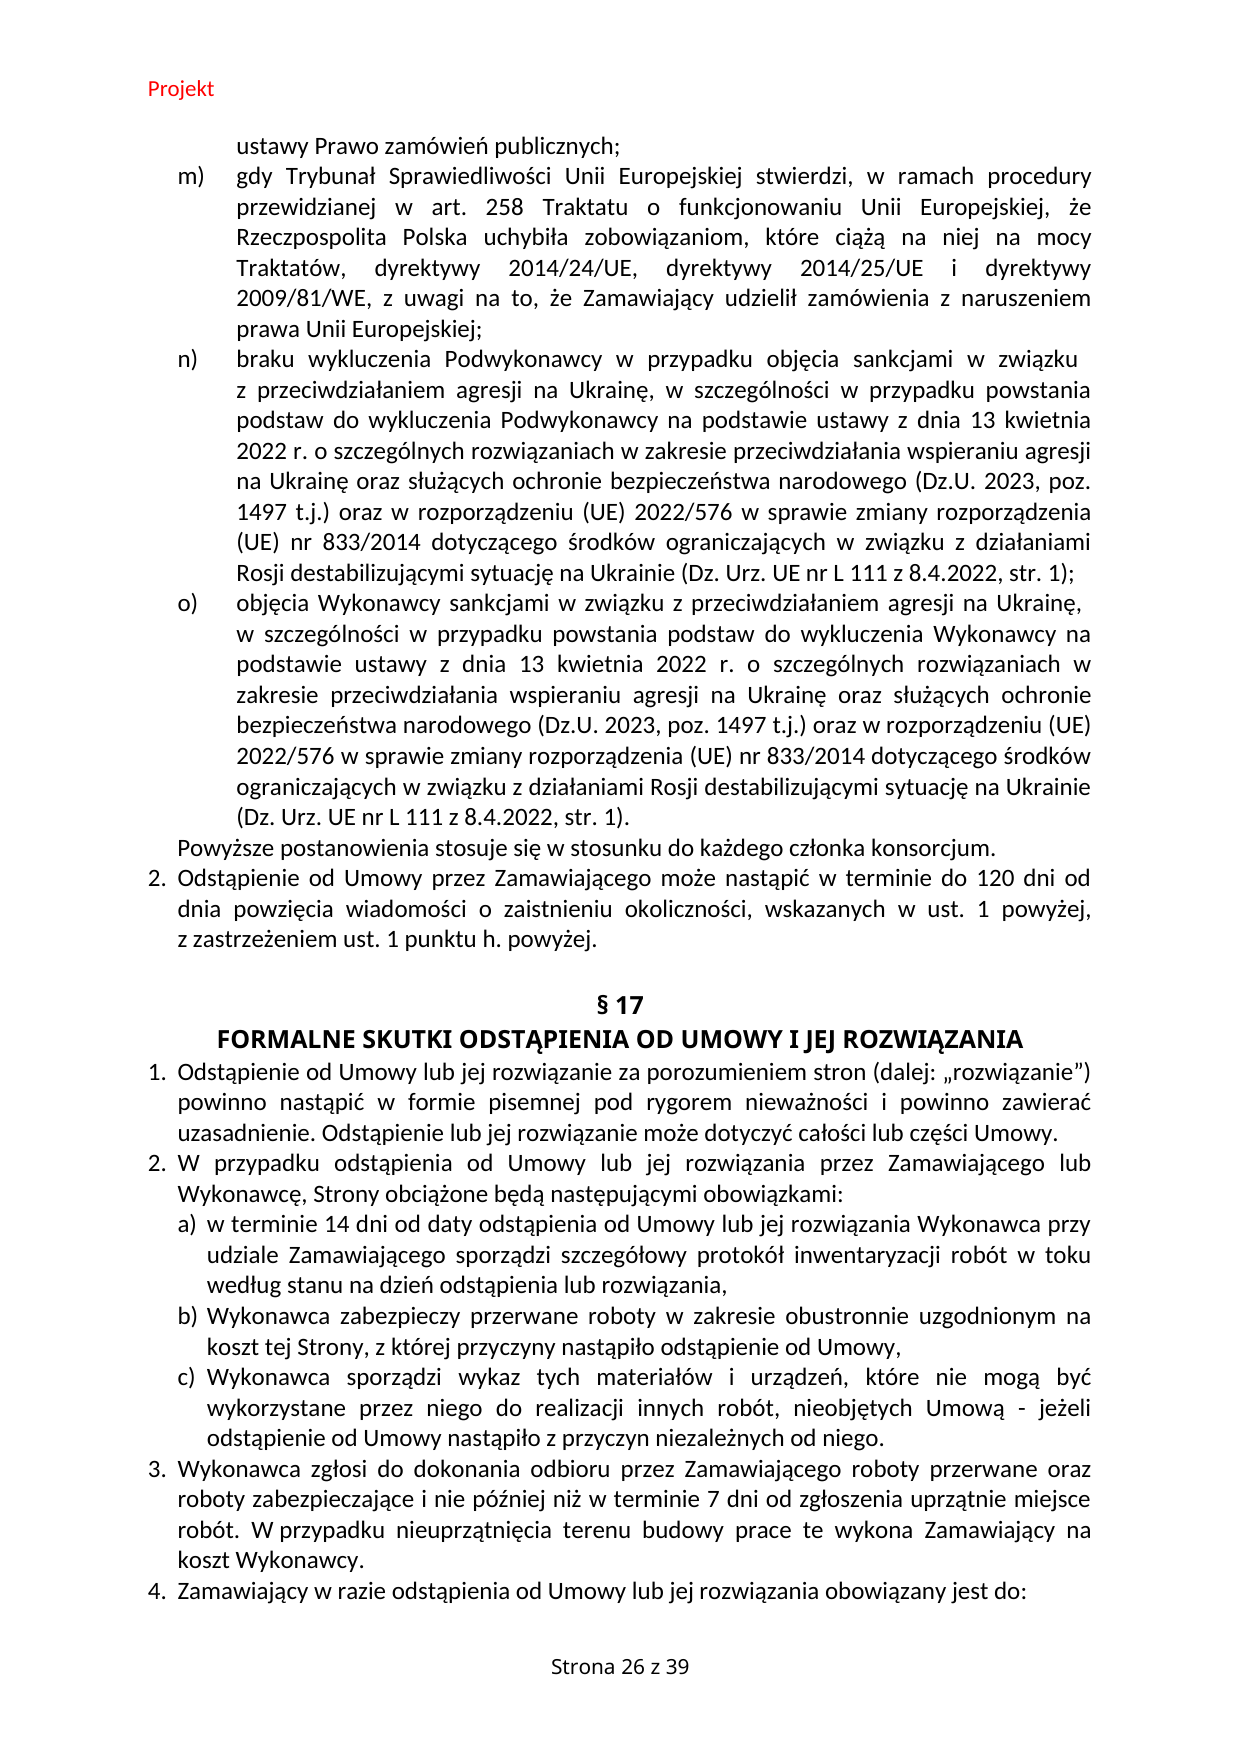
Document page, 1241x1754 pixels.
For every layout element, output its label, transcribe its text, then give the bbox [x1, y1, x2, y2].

list w terminie 14 dni od daty odstąpienia od Umowy lub jej rozwiązania Wykonawca przy udziale Zamawiającego sporządzi szczegółowy protokół inwentaryzacji robót w toku według stanu na dzień odstąpienia lub rozwiązania, [177, 1209, 1093, 1300]
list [177, 130, 1093, 160]
list gdy Trybunał Sprawiedliwości Unii Europejskiej stwierdzi, w ramach procedury przewidzianej w art. 258 Traktatu o funkcjonowaniu Unii Europejskiej, że Rzeczpospolita Polska uchybiła zobowiązaniom, które ciążą na niej na mocy Traktatów, dyrektywy 2014/24/UE, dyrektywy 2014/25/UE i dyrektywy 2009/81/WE, z uwagi na to, że Zamawiający udzielił zamówienia z naruszeniem prawa Unii Europejskiej; [177, 160, 1093, 343]
text FORMALNE SKUTKI ODSTĄPIENIA OD UMOWY I JEJ ROZWIĄZANIA [148, 1022, 1093, 1056]
list Wykonawca zabezpieczy przerwane roboty w zakresie obustronnie uzgodnionym na koszt tej Strony, z której przyczyny nastąpiło odstąpienie od Umowy, [177, 1300, 1093, 1361]
list Odstąpienie od Umowy lub jej rozwiązanie za porozumieniem stron (dalej: „rozwiązanie”) powinno nastąpić w formie pisemnej pod rygorem nieważności i powinno zawierać uzasadnienie. Odstąpienie lub jej rozwiązanie może dotyczyć całości lub części Umowy. [148, 1056, 1093, 1148]
list Wykonawca zgłosi do dokonania odbioru przez Zamawiającego roboty przerwane oraz roboty zabezpieczające i nie później niż w terminie 7 dni od zgłoszenia uprzątnie miejsce robót. W przypadku nieuprzątnięcia terenu budowy prace te wykona Zamawiający na koszt Wykonawcy. [148, 1453, 1093, 1575]
list Odstąpienie od Umowy przez Zamawiającego może nastąpić w terminie do 120 dni od dnia powzięcia wiadomości o zaistnieniu okoliczności, wskazanych w ust. 1 powyżej, z zastrzeżeniem ust. 1 punktu h. powyżej. [148, 862, 1093, 954]
list Wykonawca sporządzi wykaz tych materiałów i urządzeń, które nie mogą być wykorzystane przez niego do realizacji innych robót, nieobjętych Umową - jeżeli odstąpienie od Umowy nastąpiło z przyczyn niezależnych od niego. [177, 1361, 1093, 1453]
text Powyższe postanowienia stosuje się w stosunku do każdego członka konsorcjum. [177, 832, 1093, 862]
text § 17 [148, 988, 1093, 1022]
list braku wykluczenia Podwykonawcy w przypadku objęcia sankcjami w związku z przeciwdziałaniem agresji na Ukrainę, w szczególności w przypadku powstania podstaw do wykluczenia Podwykonawcy na podstawie ustawy z dnia 13 kwietnia 2022 r. o szczególnych rozwiązaniach w zakresie przeciwdziałania wspieraniu agresji na Ukrainę oraz służących ochronie bezpieczeństwa narodowego (Dz.U. 2023, poz. 1497 t.j.) oraz w rozporządzeniu (UE) 2022/576 w sprawie zmiany rozporządzenia (UE) nr 833/2014 dotyczącego środków ograniczających w związku z działaniami Rosji destabilizującymi sytuację na Ukrainie (Dz. Urz. UE nr L 111 z 8.4.2022, str. 1); [177, 343, 1093, 588]
list objęcia Wykonawcy sankcjami w związku z przeciwdziałaniem agresji na Ukrainę, w szczególności w przypadku powstania podstaw do wykluczenia Wykonawcy na podstawie ustawy z dnia 13 kwietnia 2022 r. o szczególnych rozwiązaniach w zakresie przeciwdziałania wspieraniu agresji na Ukrainę oraz służących ochronie bezpieczeństwa narodowego (Dz.U. 2023, poz. 1497 t.j.) oraz w rozporządzeniu (UE) 2022/576 w sprawie zmiany rozporządzenia (UE) nr 833/2014 dotyczącego środków ograniczających w związku z działaniami Rosji destabilizującymi sytuację na Ukrainie (Dz. Urz. UE nr L 111 z 8.4.2022, str. 1). [177, 588, 1093, 832]
list Zamawiający w razie odstąpienia od Umowy lub jej rozwiązania obowiązany jest do: [148, 1575, 1093, 1605]
list W przypadku odstąpienia od Umowy lub jej rozwiązania przez Zamawiającego lub Wykonawcę, Strony obciążone będą następującymi obowiązkami: [148, 1148, 1093, 1209]
